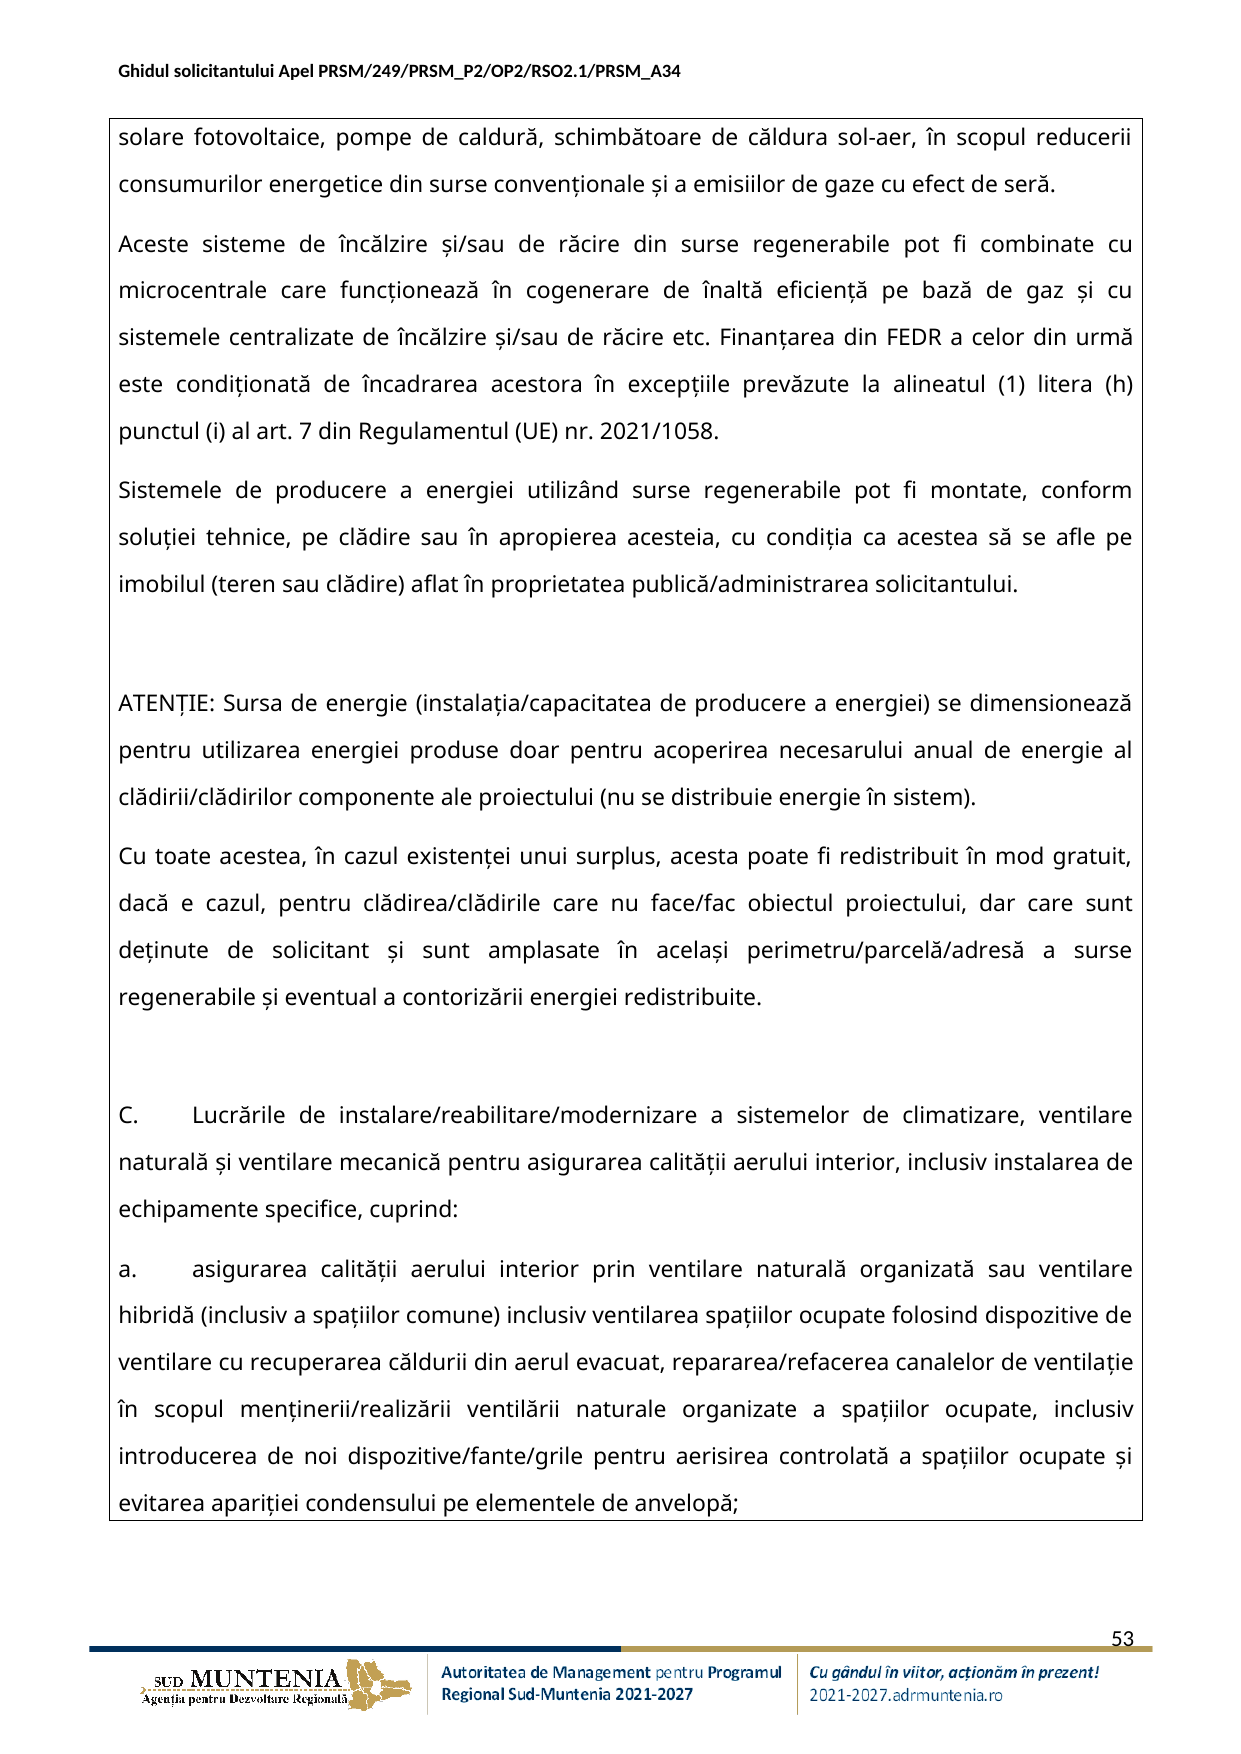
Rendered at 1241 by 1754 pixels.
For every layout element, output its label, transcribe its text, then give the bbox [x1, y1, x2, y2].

text Cu toate acestea, în cazul existenței unui surplus, acesta poate fi redistribuit în mod gratuit, dacă e cazul, pentru clădirea/clădirile care nu face/fac obiectul proiectului, dar care sunt deținute de solicitant și sunt amplasate în același perimetru/parcelă/adresă a surse regenerabile și eventual a contorizării energiei redistribuite. [110, 837, 1142, 1012]
text Sistemele de producere a energiei utilizând surse regenerabile pot fi montate, conform soluției tehnice, pe clădire sau în apropierea acesteia, cu condiţia ca acestea să se afle pe imobilul (teren sau clădire) aflat în proprietatea publică/administrarea solicitantului. [110, 471, 1142, 599]
text ATENȚIE: Sursa de energie (instalația/capacitatea de producere a energiei) se dimensionează pentru utilizarea energiei produse doar pentru acoperirea necesarului anual de energie al clădirii/clădirilor componente ale proiectului (nu se distribuie energie în sistem). [110, 684, 1142, 812]
text Aceste sisteme de încălzire și/sau de răcire din surse regenerabile pot fi combinate cu microcentrale care funcţionează în cogenerare de înaltă eficiență pe bază de gaz și cu sistemele centralizate de încălzire și/sau de răcire etc. Finanţarea din FEDR a celor din urmă este condiţionată de încadrarea acestora în excepţiile prevăzute la alineatul (1) litera (h) punctul (i) al art. 7 din Regulamentul (UE) nr. 2021/1058. [110, 224, 1142, 446]
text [110, 119, 1142, 199]
text C. Lucrările de instalare/reabilitare/modernizare a sistemelor de climatizare, ventilare naturală și ventilare mecanică pentru asigurarea calităţii aerului interior, inclusiv instalarea de echipamente specifice, cuprind: [110, 1096, 1142, 1224]
text a. asigurarea calității aerului interior prin ventilare naturală organizată sau ventilare hibridă (inclusiv a spațiilor comune) inclusiv ventilarea spațiilor ocupate folosind dispozitive de ventilare cu recuperarea căldurii din aerul evacuat, repararea/refacerea canalelor de ventilaţie în scopul menţinerii/realizării ventilării naturale organizate a spaţiilor ocupate, inclusiv introducerea de noi dispozitive/fante/grile pentru aerisirea controlată a spațiilor ocupate și evitarea apariției condensului pe elementele de anvelopă; [110, 1249, 1142, 1520]
picture [89, 1646, 1153, 1715]
